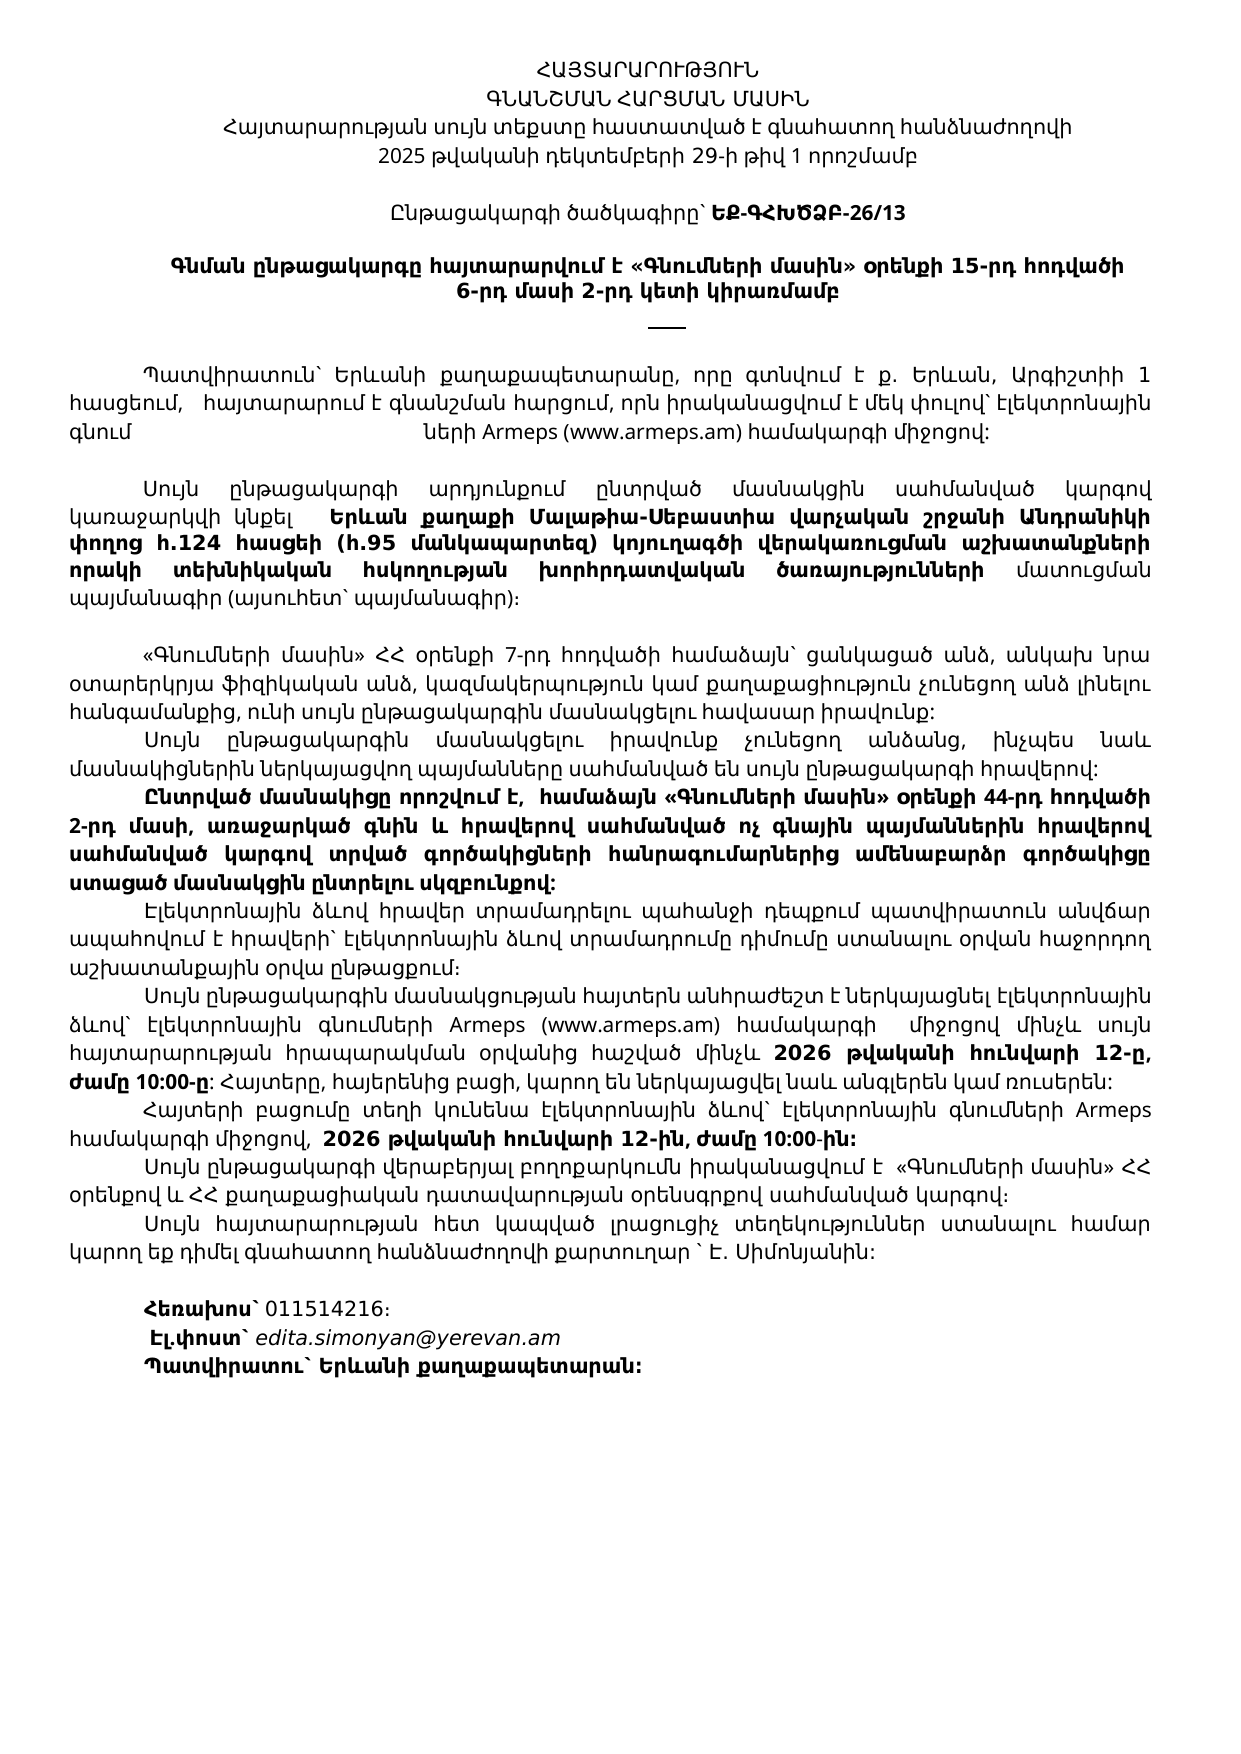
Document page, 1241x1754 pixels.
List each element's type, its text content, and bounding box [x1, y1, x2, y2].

text 6-րդ մասի 2-րդ կետի կիրառմամբ [69, 279, 1152, 303]
text Գնման ընթացակարգը հայտարարվում է «Գնումների մասին» օրենքի 15-րդ հոդվածի [69, 254, 1152, 279]
text «Գնումների մասին» ՀՀ օրենքի 7-րդ հոդվածի համաձայն` ցանկացած անձ, անկախ նրա օտարերկրյա ֆիզիկական անձ, կազմակերպություն կամ քաղաքացիություն չունեցող անձ լինելու հանգամանքից, ունի սույն ընթացակարգին մասնակցելու հավասար իրավունք: [69, 640, 1152, 726]
text ԳՆԱՆՇՄԱՆ ՀԱՐՑՄԱՆ ՄԱՍԻՆ [69, 84, 1152, 112]
text Պատվիրատուն` Երևանի քաղաքապետարանը, որը գտնվում է ք. Երևան, Արգիշտիի 1 հասցեում, հայտարարում է գնանշման հարցում, որն իրականացվում է մեկ փուլով` էլեկտրոնային գնում ների Armeps (www.armeps.am) համակարգի միջոցով: [69, 360, 1152, 445]
text Սույն հայտարարության հետ կապված լրացուցիչ տեղեկություններ ստանալու համար կարող եք դիմել գնահատող հանձնաժողովի քարտուղար ` Է. Սիմոնյանին: [69, 1209, 1152, 1266]
text Հայտարարության սույն տեքստը հաստատված է գնահատող հանձնաժողովի [69, 112, 1152, 141]
text Էլ.փոստ` edita.simonyan@yerevan.am [69, 1323, 1152, 1351]
text Հեռախոս` 011514216։ [69, 1294, 1152, 1323]
text Սույն ընթացակարգի վերաբերյալ բողոքարկումն իրականացվում է «Գնումների մասին» ՀՀ օրենքով և ՀՀ քաղաքացիական դատավարության օրենսգրքով սահմանված կարգով։ [69, 1152, 1152, 1209]
text Սույն ընթացակարգին մասնակցելու իրավունք չունեցող անձանց, ինչպես նաև մասնակիցներին ներկայացվող պայմանները սահմանված են սույն ընթացակարգի հրավերով: [69, 726, 1152, 782]
text Էլեկտրոնային ձևով հրավեր տրամադրելու պահանջի դեպքում պատվիրատուն անվճար ապահովում է հրավերի` էլեկտրոնային ձևով տրամադրումը դիմումը ստանալու օրվան հաջորդող աշխատանքային օրվա ընթացքում։ [69, 896, 1152, 981]
text Ընթացակարգի ծածկագիրը` ԵՔ-ԳՀԽԾՁԲ-26/13 [69, 198, 1152, 226]
text Սույն ընթացակարգին մասնակցության հայտերն անհրաժեշտ է ներկայացնել էլեկտրոնային ձևով` էլեկտրոնային գնումների Armeps (www.armeps.am) համակարգի միջոցով մինչև սույն հայտարարության հրապարակման օրվանից հաշված մինչև 2026 թվականի հունվարի 12-ը, ժամը 10:00-ը: Հայտերը, հայերենից բացի, կարող են ներկայացվել նաև անգլերեն կամ ռուսերեն: [69, 981, 1152, 1095]
text 2025 թվականի դեկտեմբերի 29-ի թիվ 1 որոշմամբ [69, 141, 1152, 169]
text Սույն ընթացակարգի արդյունքում ընտրված մասնակցին սահմանված կարգով կառաջարկվի կնքել Երևան քաղաքի Մալաթիա-Սեբաստիա վարչական շրջանի Անդրանիկի փողոց հ.124 հասցեի (հ.95 մանկապարտեզ) կոյուղագծի վերակառուցման աշխատանքների որակի տեխնիկական հսկողության խորհրդատվական ծառայությունների մատուցման պայմանագիր (այսուհետ` պայմանագիր)։ [69, 474, 1152, 612]
text Ընտրված մասնակիցը որոշվում է, համաձայն «Գնումների մասին» օրենքի 44-րդ հոդվածի 2-րդ մասի, առաջարկած գնին և հրավերով սահմանված ոչ գնային պայմաններին հրավերով սահմանված կարգով տրված գործակիցների հանրագումարներից ամենաբարձր գործակիցը ստացած մասնակցին ընտրելու սկզբունքով: [69, 782, 1152, 896]
text ՀԱՅՏԱՐԱՐՈՒԹՅՈՒՆ [69, 56, 1152, 84]
text Հայտերի բացումը տեղի կունենա էլեկտրոնային ձևով` էլեկտրոնային գնումների Armeps համակարգի միջոցով, 2026 թվականի հունվարի 12-ին, ժամը 10:00-ին։ [69, 1095, 1152, 1152]
text Պատվիրատու` Երևանի քաղաքապետարան։ [69, 1351, 1152, 1379]
